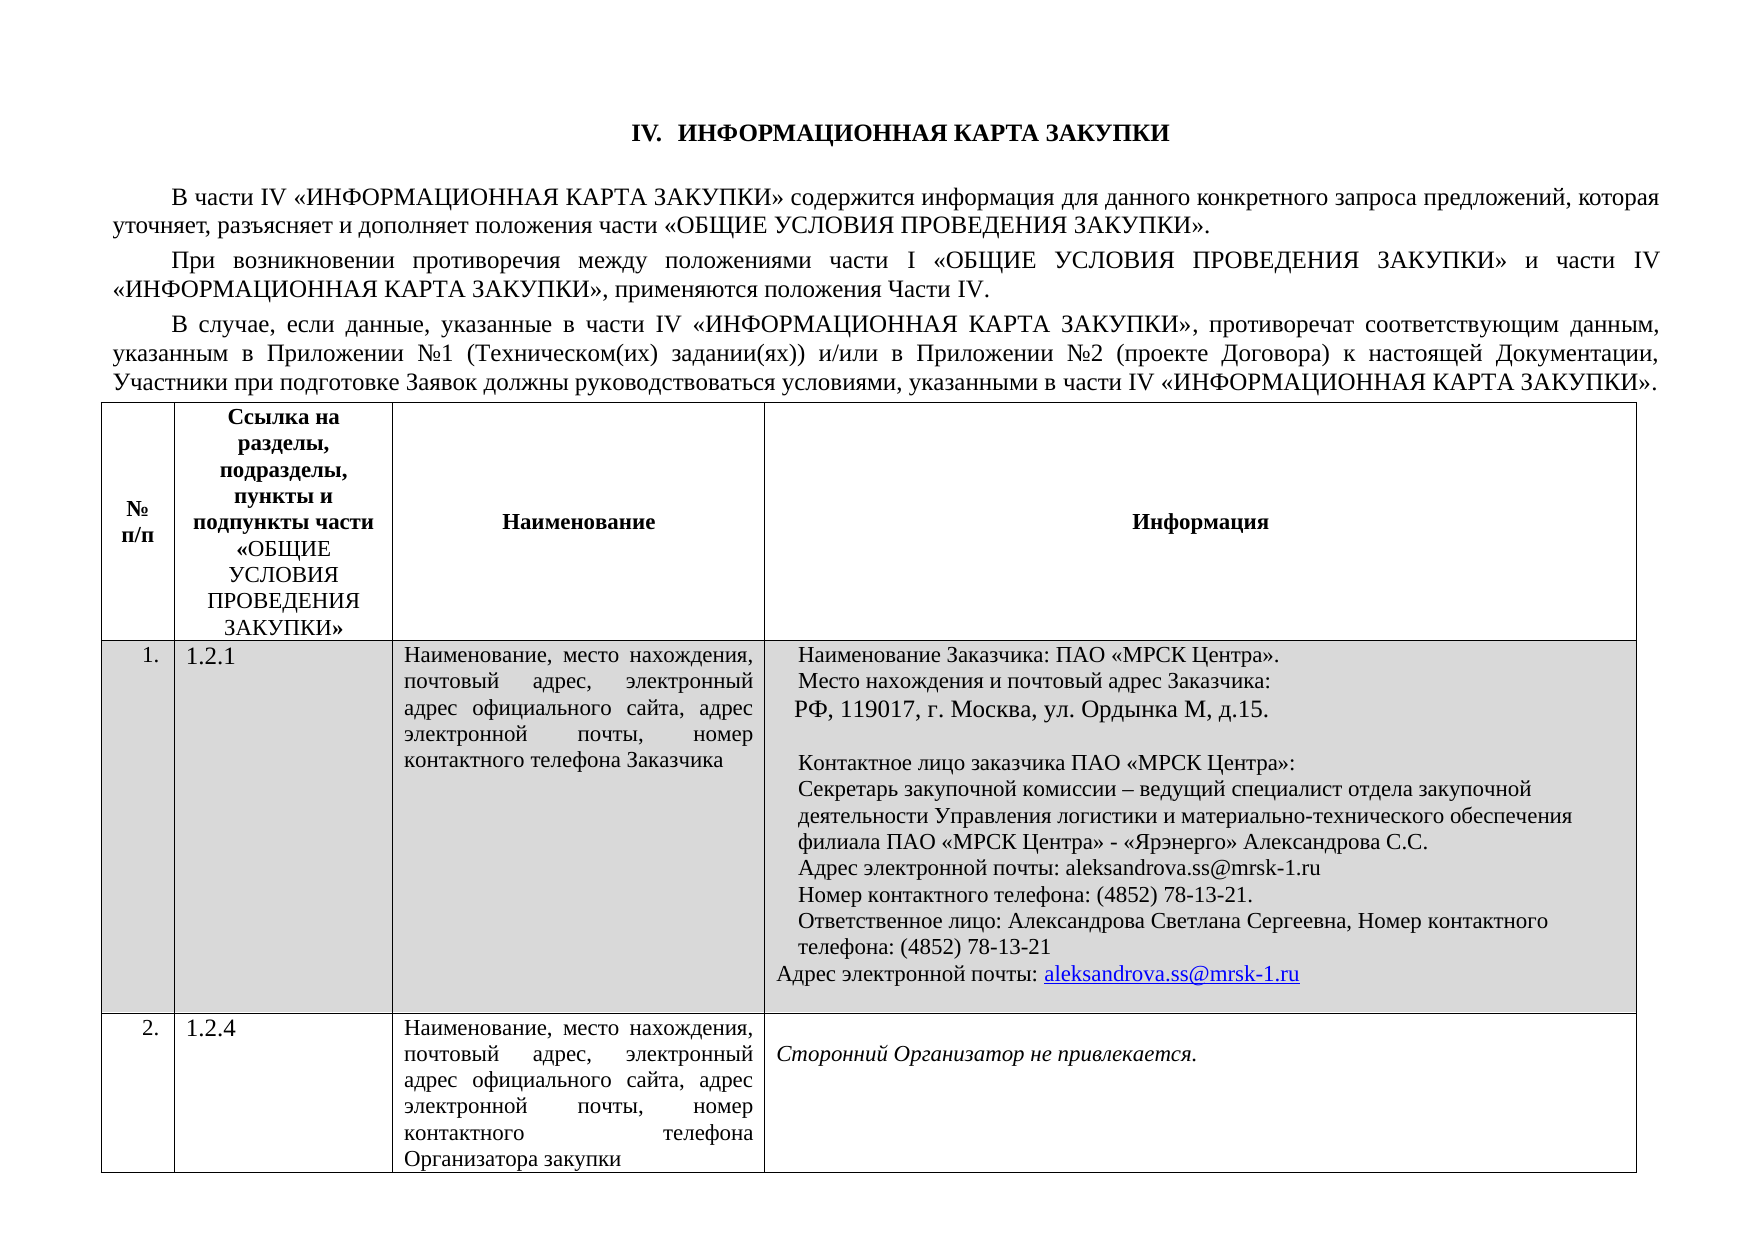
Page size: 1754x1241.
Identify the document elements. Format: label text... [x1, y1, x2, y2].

table_header Информация [765, 403, 1636, 640]
table_cell Наименование Заказчика: ПАО «МРСК Центра». Место нахождения и почтовый адрес Заказчика: РФ, 119017, г. Москва, ул. Ордынка М, д.15. Контактное лицо заказчика ПАО «МРСК Центра»: Секретарь закупочной комиссии – ведущий специалист отдела закупочной деятельности Управления логистики и материально-технического обеспечения филиала ПАО «МРСК Центра» - «Ярэнерго» Александрова С.С. Адрес электронной почты: aleksandrova.ss@mrsk-1.ru Номер контактного телефона: (4852) 78-13-21. Ответственное лицо: Александрова Светлана Сергеевна, Номер контактного телефона: (4852) 78-13-21 Адрес электронной почты: aleksandrova.ss@mrsk-1.ru [765, 641, 1636, 1012]
table_cell Сторонний Организатор не привлекается. [765, 1014, 1636, 1172]
table_header Ссылка на разделы, подразделы, пункты и подпункты части «ОБЩИЕ УСЛОВИЯ ПРОВЕДЕНИЯ ЗАКУПКИ» [175, 403, 392, 640]
table_cell [102, 641, 174, 1012]
text В случае, если данные, указанные в части IV «ИНФОРМАЦИОННАЯ КАРТА ЗАКУПКИ», противоречат соответствующим данным, указанным в Приложении №1 (Техническом(их) задании(ях)) и/или в Приложении №2 (проекте Договора) к настоящей Документации, Участники при подготовке Заявок должны руководствоваться условиями, указанными в части IV «ИНФОРМАЦИОННАЯ КАРТА ЗАКУПКИ». [112, 309, 1660, 396]
table_header Наименование [393, 403, 764, 640]
table_cell Наименование, место нахождения, почтовый адрес, электронный адрес официального сайта, адрес электронной почты, номер контактного телефона Организатора закупки [393, 1014, 764, 1172]
subtitle ИНФОРМАЦИОННАЯ КАРТА ЗАКУПКИ [112, 118, 1660, 147]
text При возникновении противоречия между положениями части I «ОБЩИЕ УСЛОВИЯ ПРОВЕДЕНИЯ ЗАКУПКИ» и части IV «ИНФОРМАЦИОННАЯ КАРТА ЗАКУПКИ», применяются положения Части IV. [112, 246, 1660, 303]
table_cell Наименование, место нахождения, почтовый адрес, электронный адрес официального сайта, адрес электронной почты, номер контактного телефона Заказчика [393, 641, 764, 1012]
table_cell 1.2.4 [175, 1014, 392, 1172]
text В части IV «ИНФОРМАЦИОННАЯ КАРТА ЗАКУПКИ» содержится информация для данного конкретного запроса предложений, которая уточняет, разъясняет и дополняет положения части «ОБЩИЕ УСЛОВИЯ ПРОВЕДЕНИЯ ЗАКУПКИ». [112, 182, 1660, 239]
table_header № п/п [102, 403, 174, 640]
table_cell [102, 1014, 174, 1172]
table_cell 1.2.1 [175, 641, 392, 1012]
